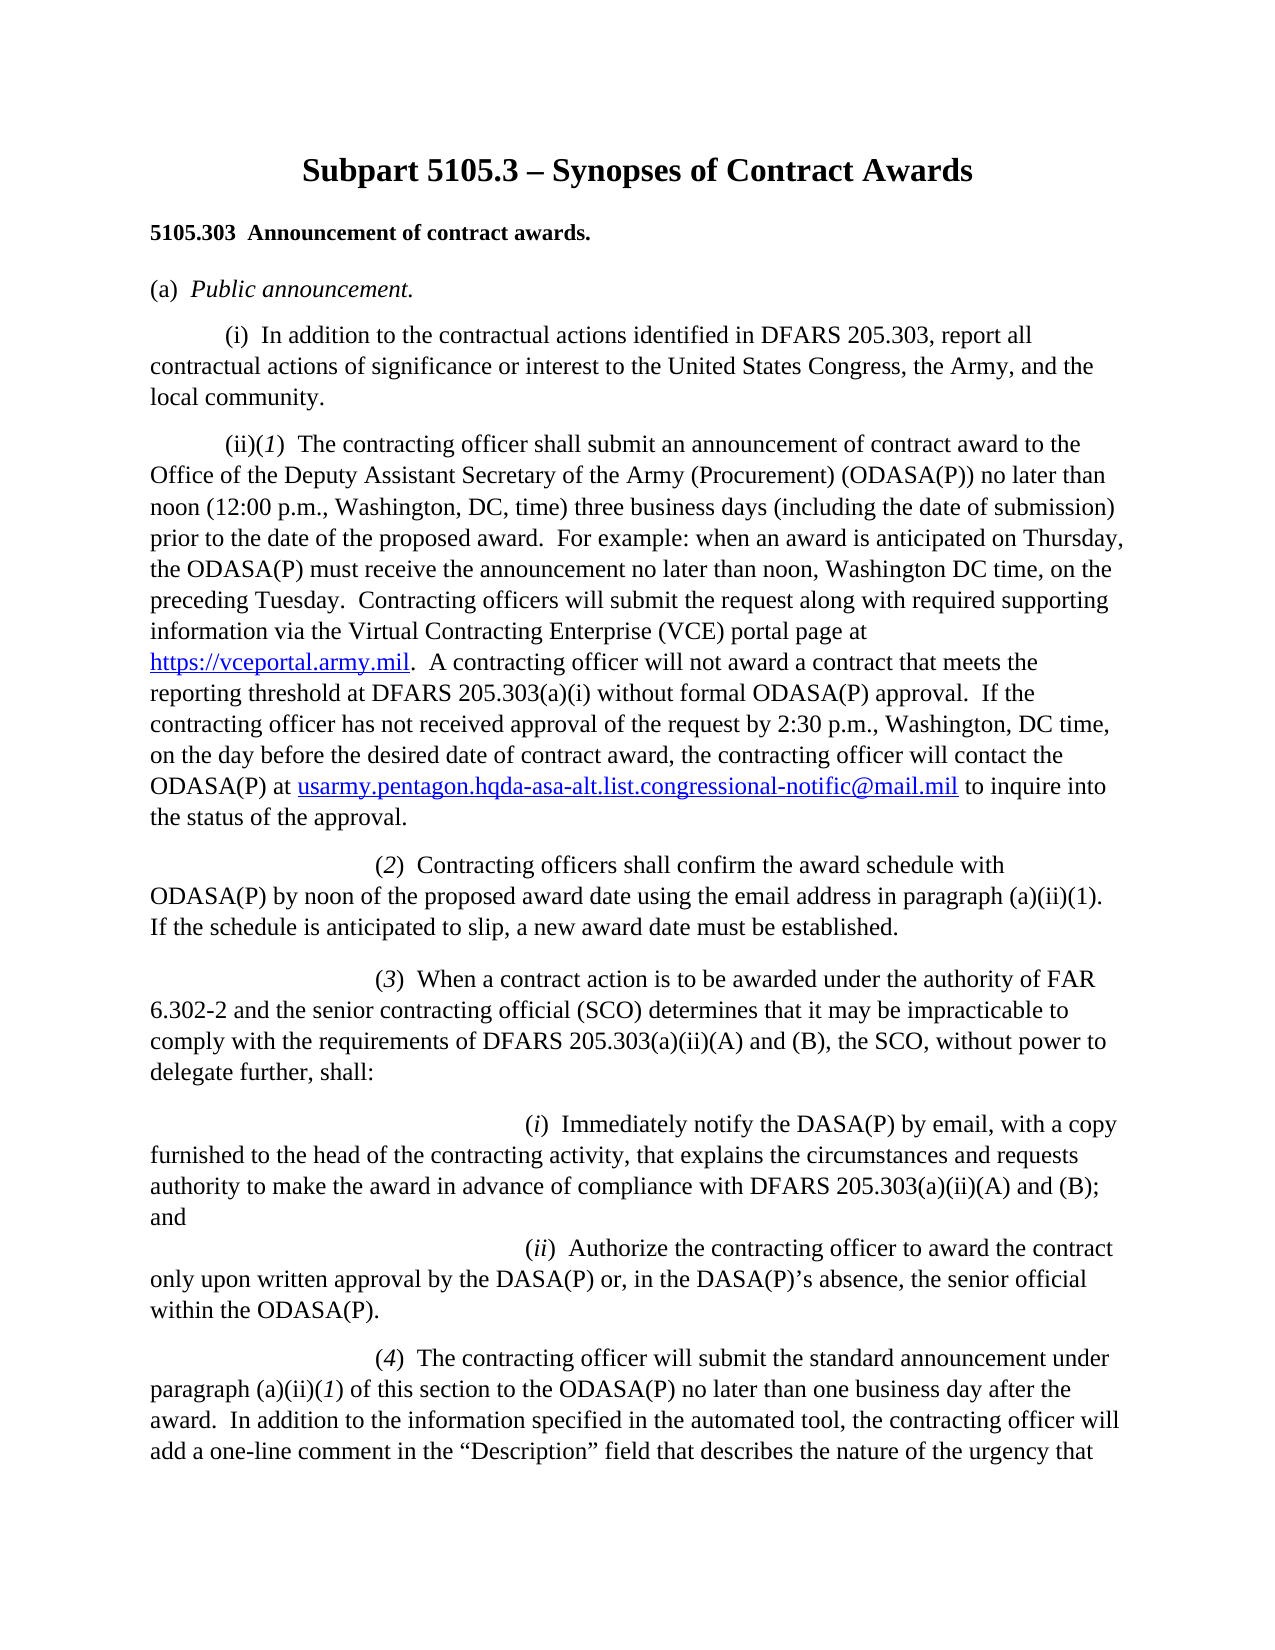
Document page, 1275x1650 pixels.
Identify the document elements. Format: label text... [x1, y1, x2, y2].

list (a) Public announcement. [150, 274, 1125, 303]
list (i) In addition to the contractual actions identified in DFARS 205.303, report all contractual actions of significance or interest to the United States Congress, the Army, and the local community. [150, 320, 1125, 411]
list (ii)(1) The contracting officer shall submit an announcement of contract award to the Office of the Deputy Assistant Secretary of the Army (Procurement) (ODASA(P)) no later than noon (12:00 p.m., Washington, DC, time) three business days (including the date of submission) prior to the date of the proposed award. For example: when an award is anticipated on Thursday, the ODASA(P) must receive the announcement no later than noon, Washington DC time, on the preceding Tuesday. Contracting officers will submit the request along with required supporting information via the Virtual Contracting Enterprise (VCE) portal page at https://vceportal.army.mil. A contracting officer will not award a contract that meets the reporting threshold at DFARS 205.303(a)(i) without formal ODASA(P) approval. If the contracting officer has not received approval of the request by 2:30 p.m., Washington, DC time, on the day before the desired date of contract award, the contracting officer will contact the ODASA(P) at usarmy.pentagon.hqda-asa-alt.list.congressional-notific@mail.mil to inquire into the status of the approval. [150, 429, 1125, 831]
list (2) Contracting officers shall confirm the award schedule with ODASA(P) by noon of the proposed award date using the email address in paragraph (a)(ii)(1). If the schedule is anticipated to slip, a new award date must be established. [150, 850, 1125, 941]
list (i) Immediately notify the DASA(P) by email, with a copy furnished to the head of the contracting activity, that explains the circumstances and requests authority to make the award in advance of compliance with DFARS 205.303(a)(ii)(A) and (B); and [150, 1109, 1125, 1231]
subtitle Subpart 5105.3 – Synopses of Contract Awards [150, 150, 1125, 188]
list (ii) Authorize the contracting officer to award the contract only upon written approval by the DASA(P) or, in the DASA(P)’s absence, the senior official within the ODASA(P). [150, 1233, 1125, 1324]
list (3) When a contract action is to be awarded under the authority of FAR 6.302-2 and the senior contracting official (SCO) determines that it may be impracticable to comply with the requirements of DFARS 205.303(a)(ii)(A) and (B), the SCO, without power to delegate further, shall: [150, 964, 1125, 1086]
subtitle 5105.303 Announcement of contract awards. [150, 219, 1125, 245]
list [150, 1343, 1125, 1464]
